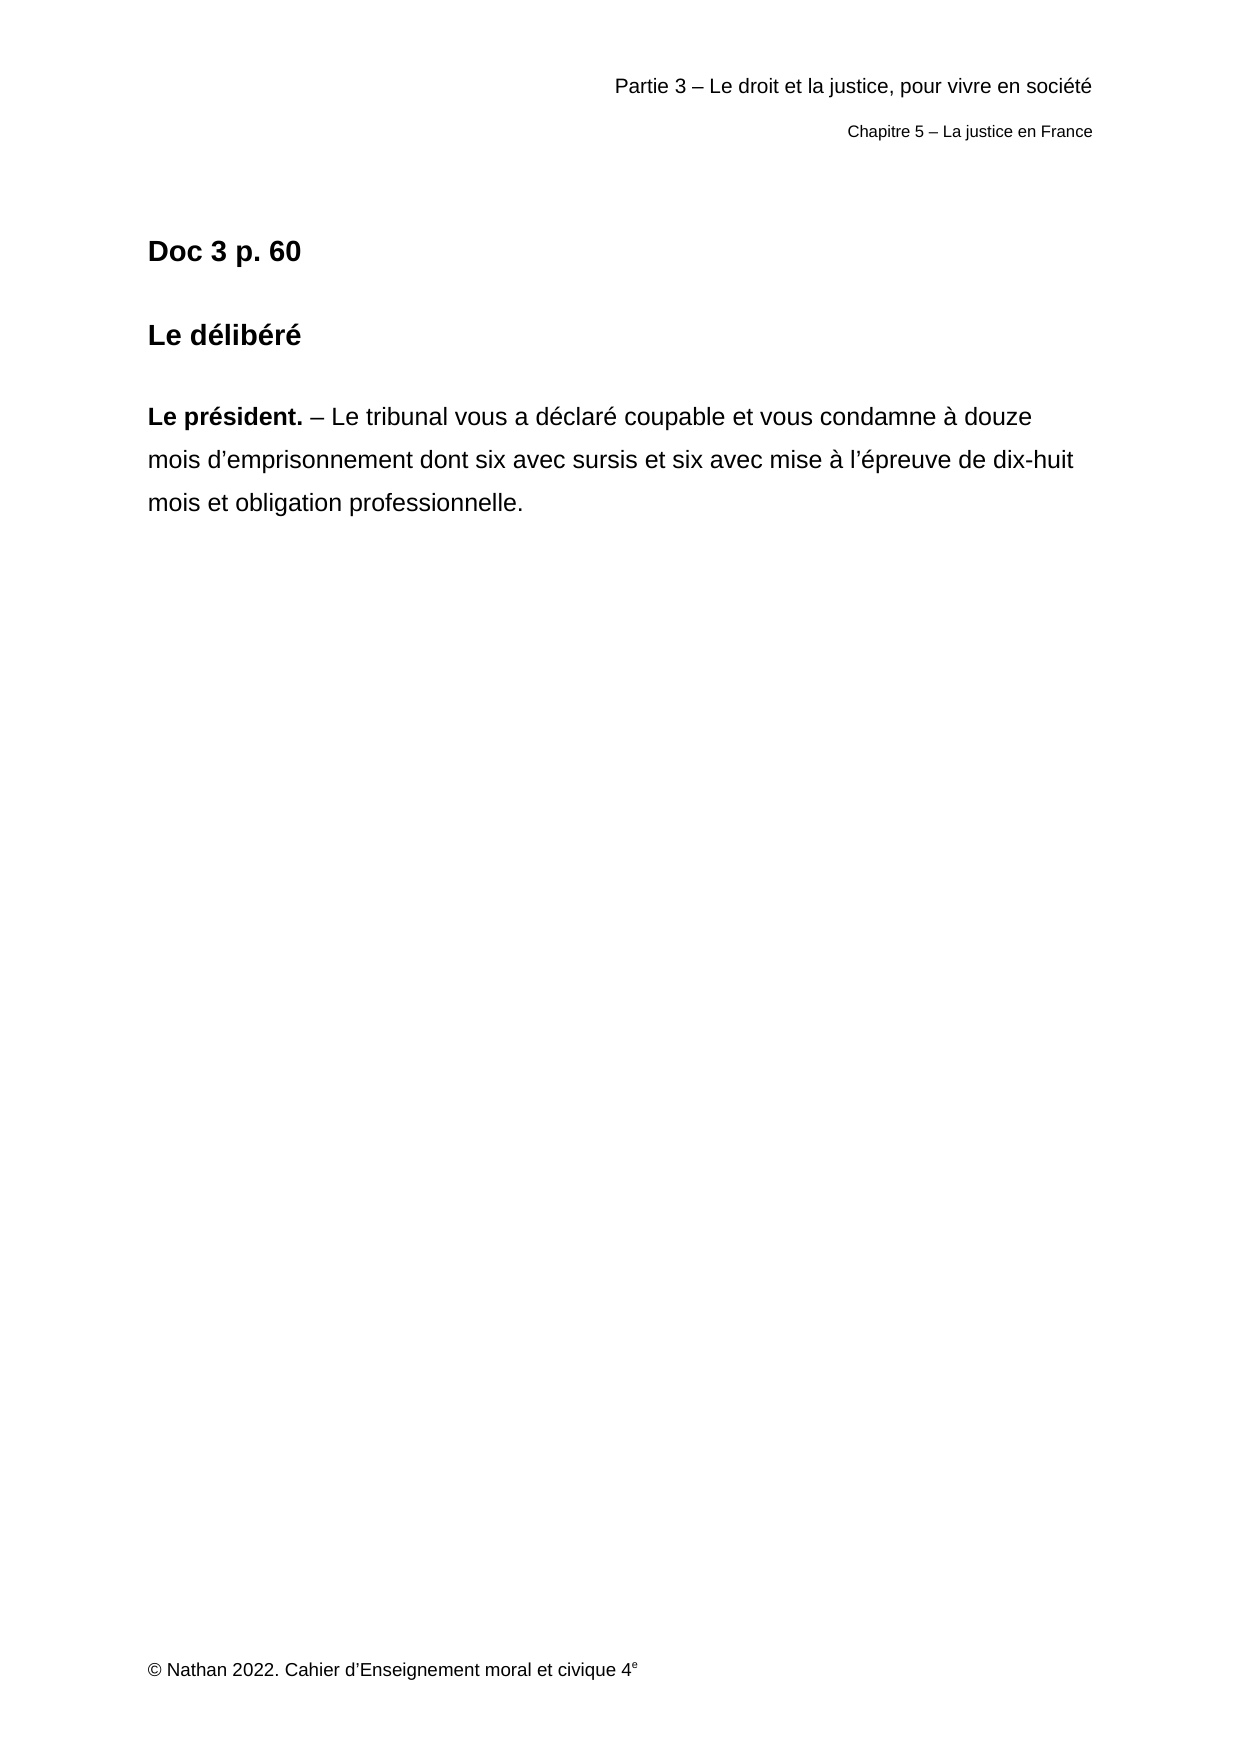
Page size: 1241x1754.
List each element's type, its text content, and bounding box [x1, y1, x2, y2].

text Le délibéré [148, 318, 1093, 351]
text Le président. – Le tribunal vous a déclaré coupable et vous condamne à douze mois d’emprisonnement dont six avec sursis et six avec mise à l’épreuve de dix-huit mois et obligation professionnelle. [148, 402, 1093, 517]
text Doc 3 p. 60 [148, 234, 1093, 268]
